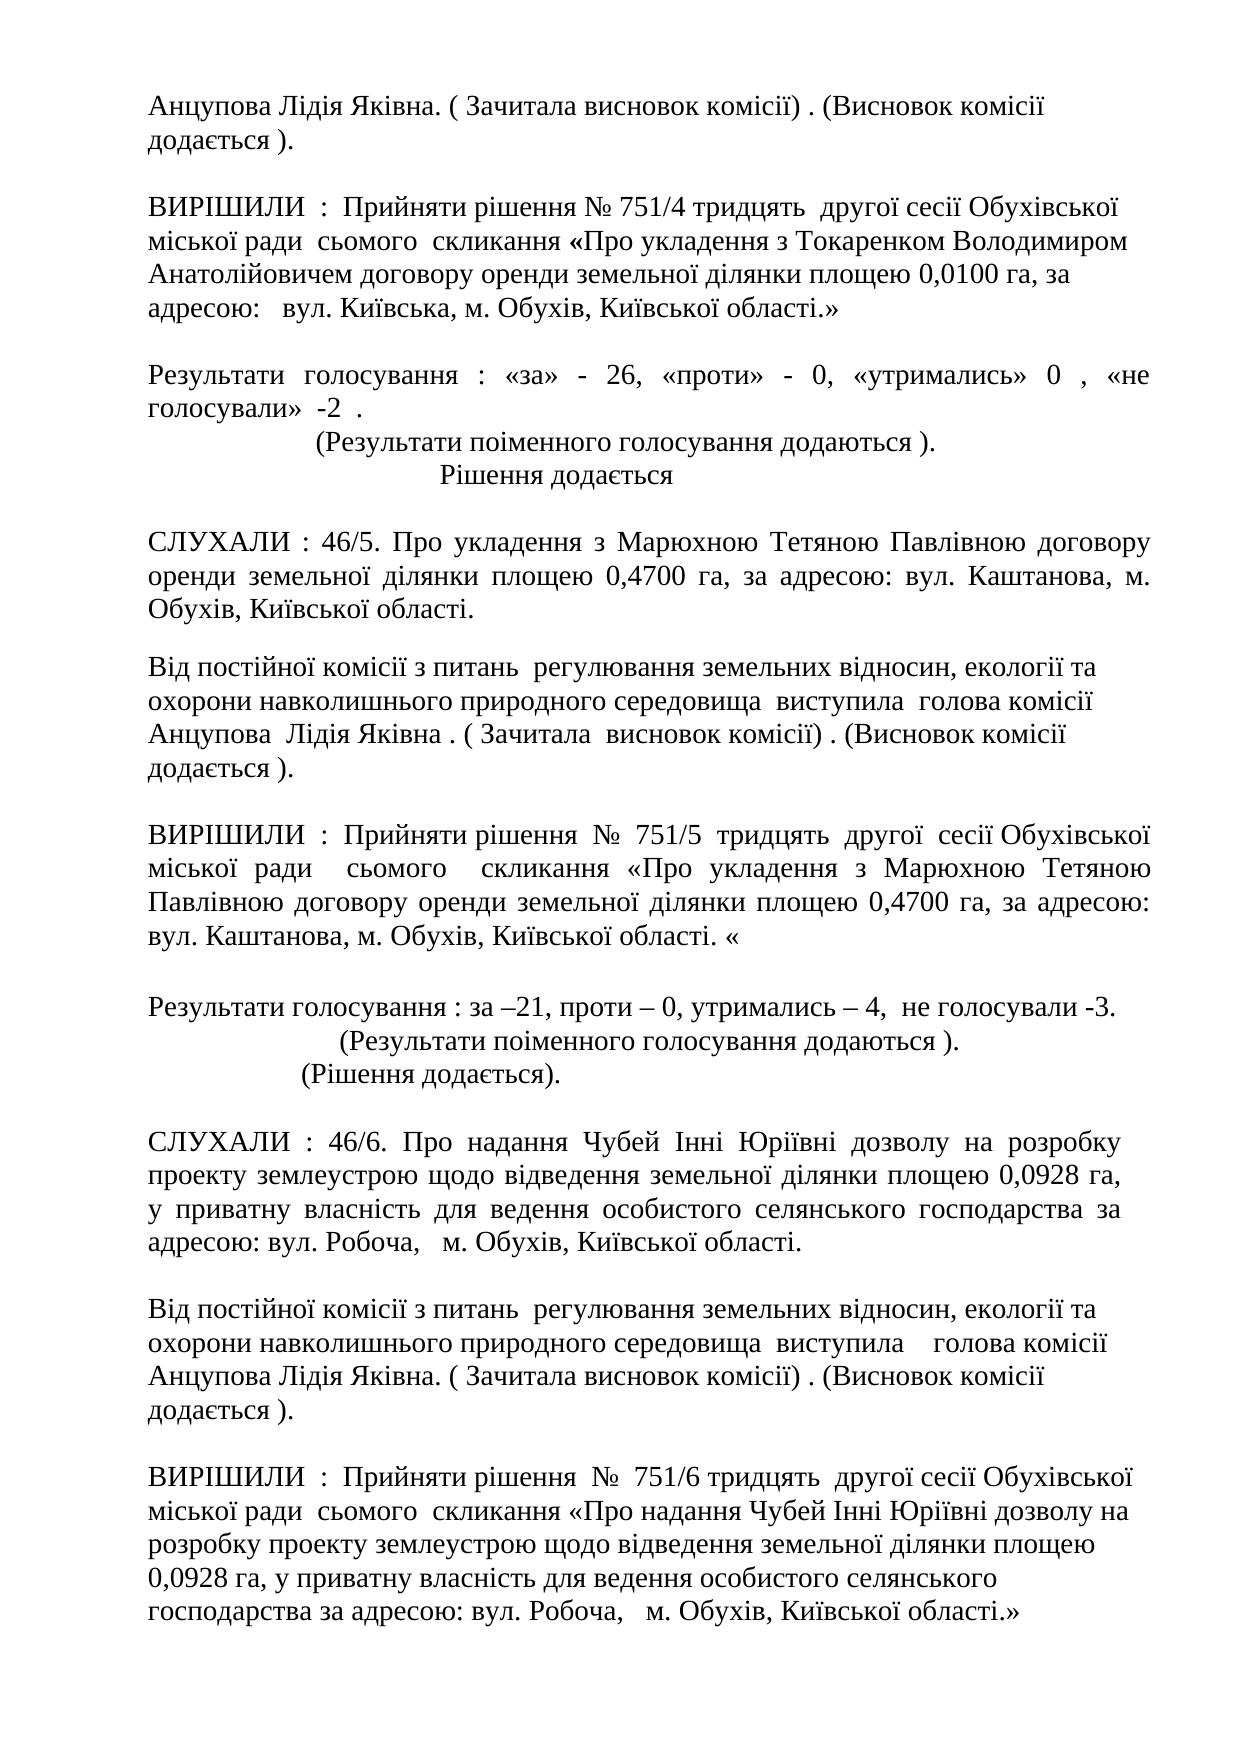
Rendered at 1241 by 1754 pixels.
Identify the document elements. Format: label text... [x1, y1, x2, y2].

subtitle Результати голосування : за –21, проти – 0, утримались – 4, не голосували -3. [148, 989, 1152, 1023]
subtitle (Рішення додається). [148, 1057, 1152, 1090]
subtitle Результати голосування : «за» - 26, «проти» - 0, «утримались» 0 , «не голосували» -2 . [148, 357, 1152, 424]
subtitle (Результати поіменного голосування додаються ). [148, 1023, 1152, 1057]
text ВИРІШИЛИ : Прийняти рішення № 751/6 тридцять другої сесії Обухівської міської ради сьомого скликання «Про надання Чубей Інні Юріївні дозволу на розробку проекту землеустрою щодо відведення земельної ділянки площею 0,0928 га, у приватну власність для ведення особистого селянського господарства за адресою: вул. Робоча, м. Обухів, Київської області.» [148, 1459, 1152, 1627]
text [148, 88, 1152, 156]
text ВИРІШИЛИ : Прийняти рішення № 751/5 тридцять другої сесії Обухівської міської ради сьомого скликання «Про укладення з Марюхною Тетяною Павлівною договору оренди земельної ділянки площею 0,4700 га, за адресою: вул. Каштанова, м. Обухів, Київської області. « [148, 817, 1152, 951]
subtitle Рішення додається [148, 457, 1152, 491]
subtitle (Результати поіменного голосування додаються ). [148, 424, 1152, 457]
text СЛУХАЛИ : 46/5. Про укладення з Марюхною Тетяною Павлівною договору оренди земельної ділянки площею 0,4700 га, за адресою: вул. Каштанова, м. Обухів, Київської області. [148, 524, 1152, 625]
text СЛУХАЛИ : 46/6. Про надання Чубей Інні Юріївні дозволу на розробку проекту землеустрою щодо відведення земельної ділянки площею 0,0928 га, у приватну власність для ведення особистого селянського господарства за адресою: вул. Робоча, м. Обухів, Київської області. [148, 1124, 1122, 1258]
subtitle ВИРІШИЛИ : Прийняти рішення № 751/4 тридцять другої сесії Обухівської міської ради сьомого скликання «Про укладення з Токаренком Володимиром Анатолійовичем договору оренди земельної ділянки площею 0,0100 га, за адресою: вул. Київська, м. Обухів, Київської області.» [148, 189, 1152, 323]
